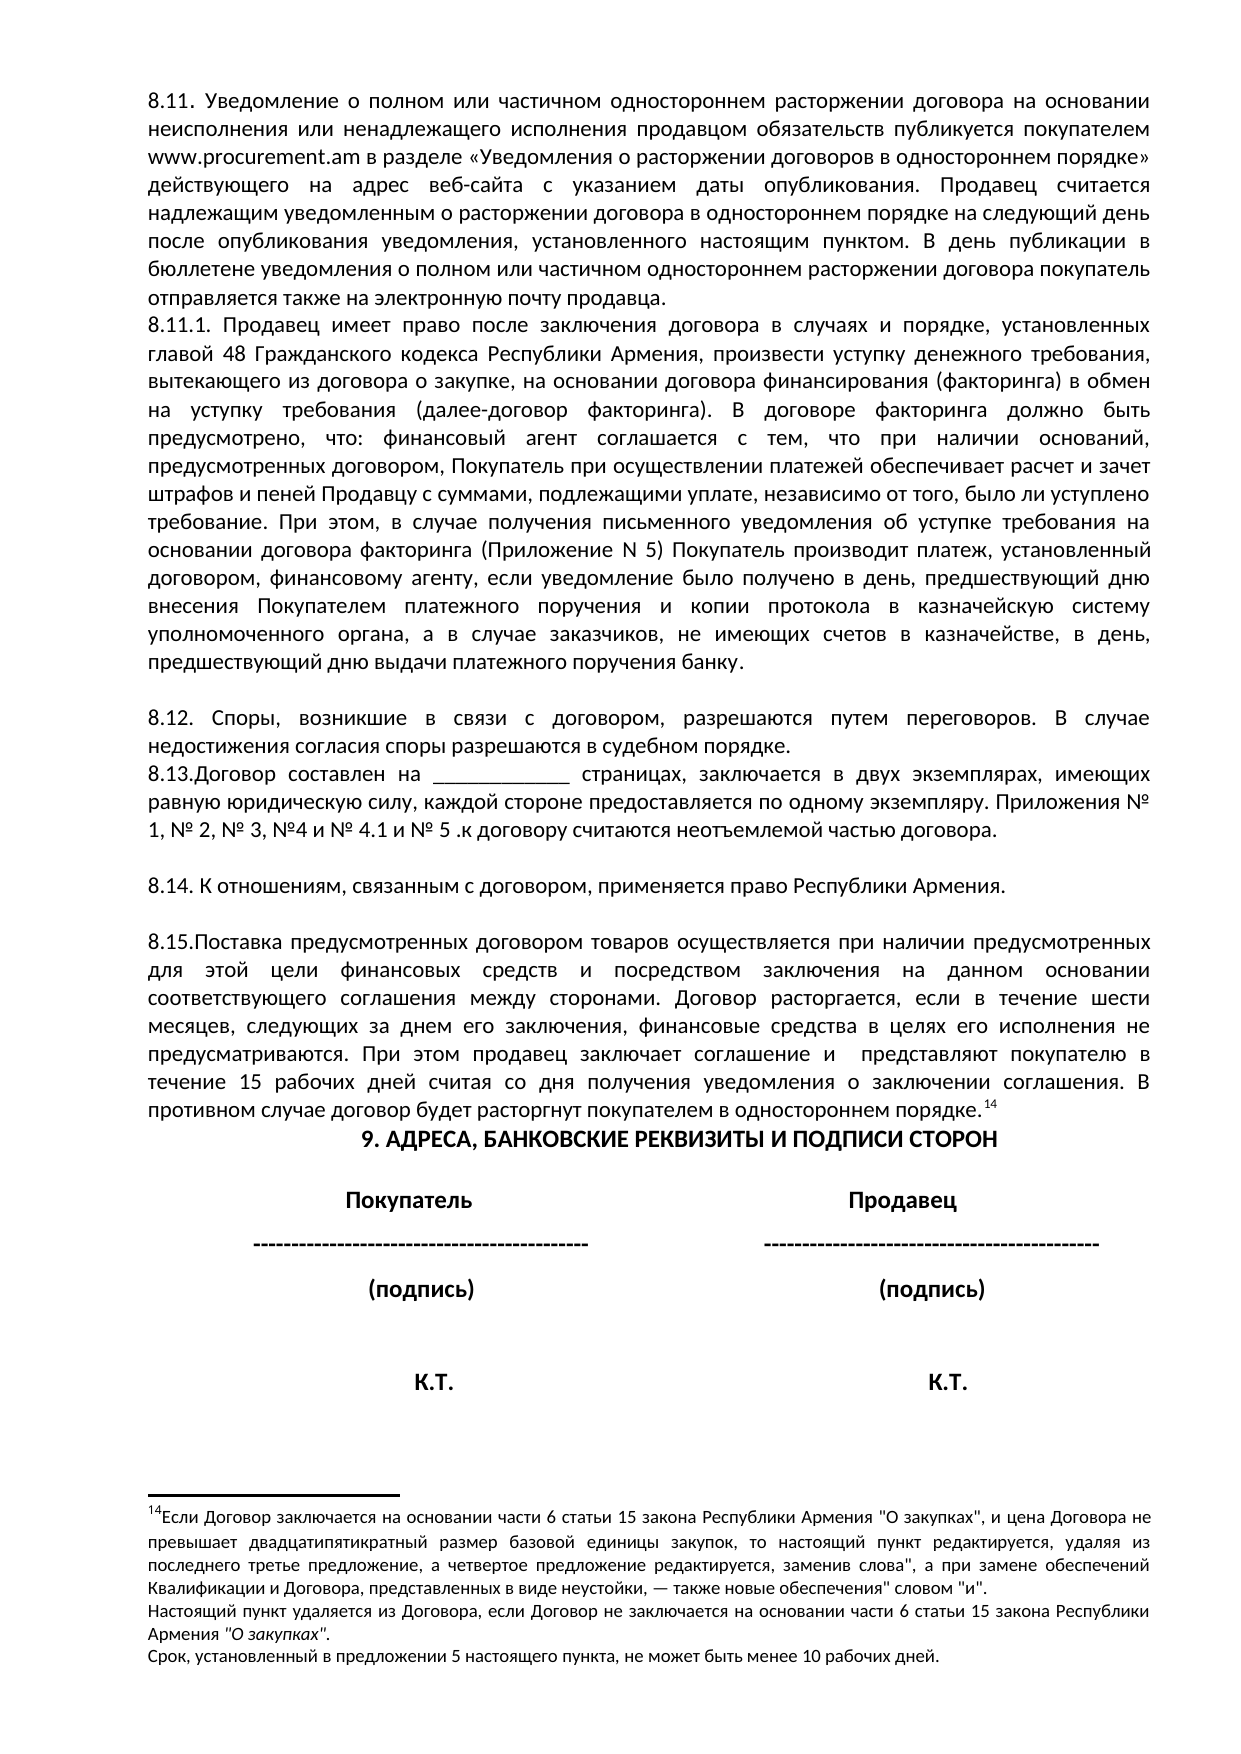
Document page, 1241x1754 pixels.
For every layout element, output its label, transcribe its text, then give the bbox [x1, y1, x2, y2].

text 8.12. Споры, возникшие в связи с договором, разрешаются путем переговоров. В случае недостижения согласия споры разрешаются в судебном порядке. [148, 703, 1152, 759]
table_header К.Т. [662, 1366, 1176, 1411]
text 8.11․ Уведомление о полном или частичном одностороннем расторжении договора на основании неисполнения или ненадлежащего исполнения продавцом обязательств публикуется покупателем www.procurement.am в разделе «Уведомления о расторжении договоров в одностороннем порядке» действующего на адрес веб-сайта с указанием даты опубликования. Продавец считается надлежащим уведомленным о расторжении договора в одностороннем порядке на следующий день после опубликования уведомления, установленного настоящим пунктом. В день публикации в бюллетене уведомления о полном или частичном одностороннем расторжении договора покупатель отправляется также на электронную почту продавца. [148, 86, 1152, 311]
table_cell -------------------------------------------- (подпись) [136, 1228, 647, 1335]
text 9. АДРЕСА, БАНКОВСКИЕ РЕКВИЗИТЫ И ПОДПИСИ СТОРОН [148, 1123, 1152, 1154]
text 8.14. К отношениям, связанным с договором, применяется право Республики Армения. [148, 871, 1152, 899]
text 8.13.Договор составлен на ____________ страницах, заключается в двух экземплярах, имеющих равную юридическую силу, каждой стороне предоставляется по одному экземпляру. Приложения № 1, № 2, № 3, №4 и № 4.1 и № 5 .к договору считаются неотъемлемой частью договора. [148, 759, 1152, 843]
table_header Покупатель [136, 1184, 647, 1228]
table_header Продавец [647, 1184, 1158, 1228]
text 8.15.Поставка предусмотренных договором товаров осуществляется при наличии предусмотренных для этой цели финансовых средств и посредством заключения на данном основании соответствующего соглашения между сторонами. Договор расторгается, если в течение шести месяцев, следующих за днем его заключения, финансовые средства в целях его исполнения не предусматриваются. При этом продавец заключает соглашение и представляют покупателю в течение 15 рабочих дней считая со дня получения уведомления о заключении соглашения. В противном случае договор будет расторгнут покупателем в одностороннем порядке. [148, 927, 1152, 1123]
table_header К.Т. [148, 1366, 662, 1411]
text 8.11.1. Продавец имеет право после заключения договора в случаях и порядке, установленных главой 48 Гражданского кодекса Республики Армения, произвести уступку денежного требования, вытекающего из договора о закупке, на основании договора финансирования (факторинга) в обмен на уступку требования (далее-договор факторинга). В договоре факторинга должно быть предусмотрено, что: финансовый агент соглашается с тем, что при наличии оснований, предусмотренных договором, Покупатель при осуществлении платежей обеспечивает расчет и зачет штрафов и пеней Продавцу с суммами, подлежащими уплате, независимо от того, было ли уступлено требование. При этом, в случае получения письменного уведомления об уступке требования на основании договора факторинга (Приложение N 5) Покупатель производит платеж, установленный договором, финансовому агенту, если уведомление было получено в день, предшествующий дню внесения Покупателем платежного поручения и копии протокола в казначейскую систему уполномоченного органа, а в случае заказчиков, не имеющих счетов в казначействе, в день, предшествующий дню выдачи платежного поручения банку. [148, 311, 1152, 675]
table_cell -------------------------------------------- (подпись) [647, 1228, 1158, 1335]
